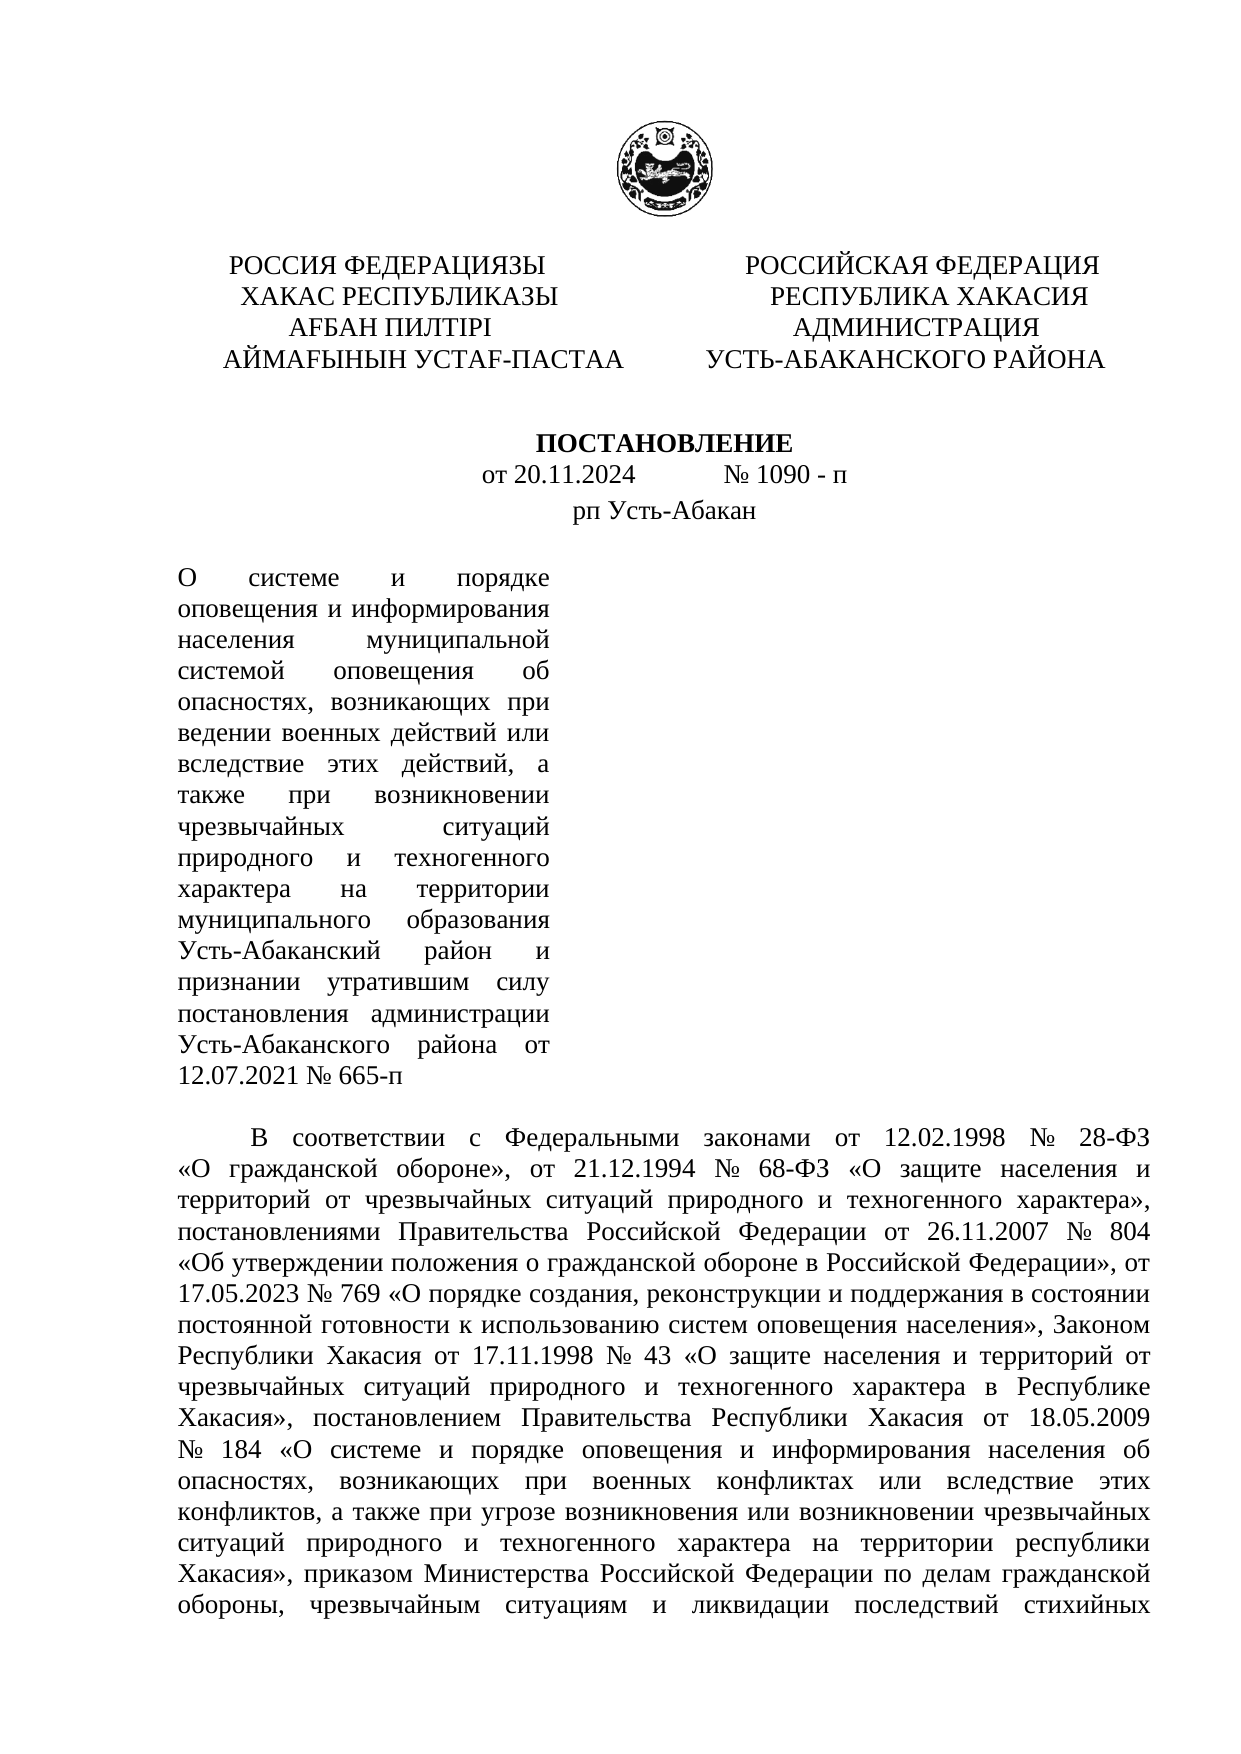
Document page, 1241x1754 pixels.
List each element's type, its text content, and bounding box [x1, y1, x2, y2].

text ПОСТАНОВЛЕНИЕ [177, 427, 1152, 458]
text ХАКАС РЕСПУБЛИКАЗЫ РЕСПУБЛИКА ХАКАСИЯ [177, 280, 1152, 312]
table_header О системе и порядке оповещения и информирования населения муниципальной системой оповещения об опасностях, возникающих при ведении военных действий или вследствие этих действий, а также при возникновении чрезвычайных ситуаций природного и техногенного характера на территории муниципального образования Усть-Абаканский район и признании утратившим силу постановления администрации Усть-Абаканского района от 12.07.2021 № 665-п [166, 530, 561, 1121]
picture [614, 118, 715, 219]
text от 20.11.2024 № 1090 - п [177, 458, 1152, 489]
subtitle АЙМАFЫНЫH УСТАF-ПАСТАА УСТЬ-АБАКАНСКОГО РАЙОНА [177, 343, 1152, 374]
text рп Усть-Абакан [177, 494, 1152, 525]
text АFБАН ПИЛТIРI АДМИНИСТРАЦИЯ [177, 312, 1152, 343]
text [177, 1121, 1152, 1619]
text РОССИЯ ФЕДЕРАЦИЯЗЫ РОССИЙСКАЯ ФЕДЕРАЦИЯ [177, 249, 1152, 280]
